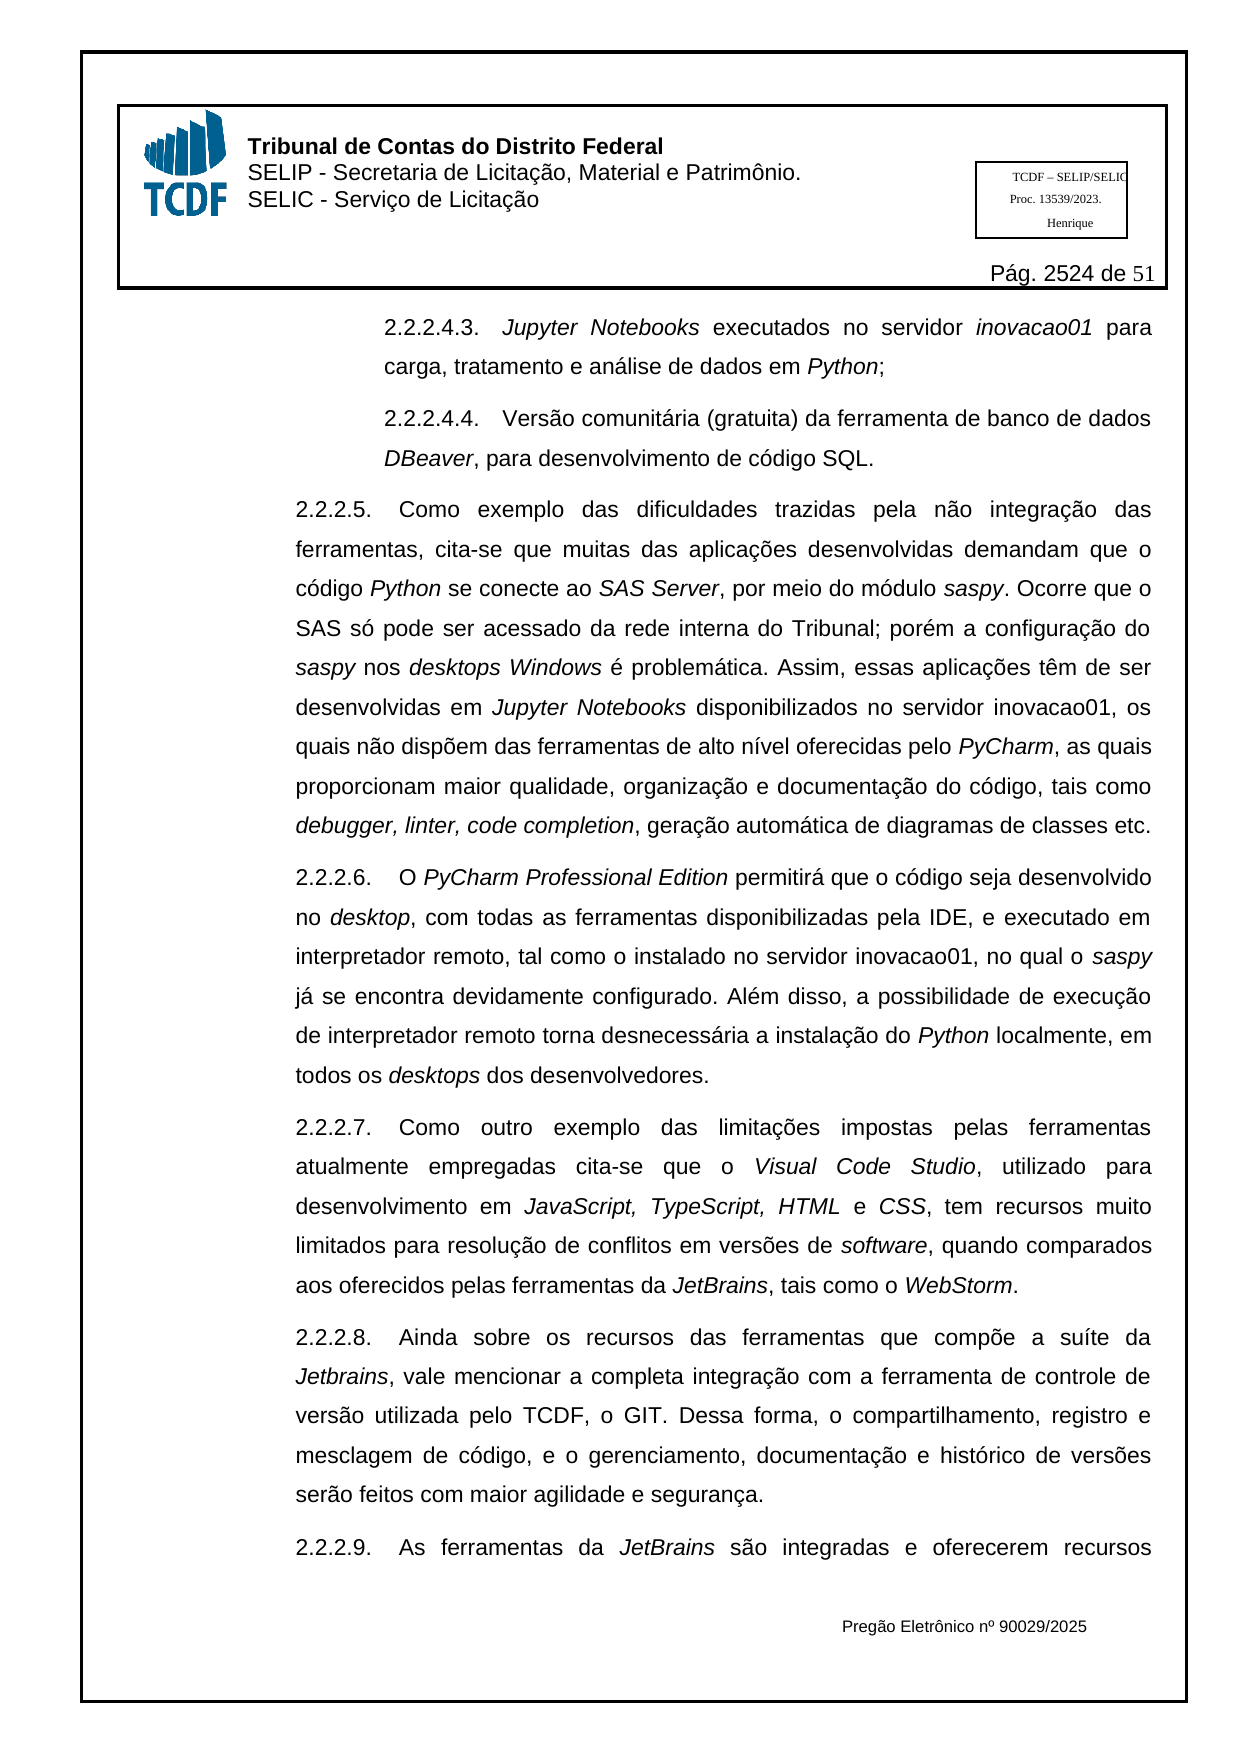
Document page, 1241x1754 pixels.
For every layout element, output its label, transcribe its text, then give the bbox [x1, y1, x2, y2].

list Ainda sobre os recursos das ferramentas que compõe a suíte da Jetbrains, vale mencionar a completa integração com a ferramenta de controle de versão utilizada pelo TCDF, o GIT. Dessa forma, o compartilhamento, registro e mesclagem de código, e o gerenciamento, documentação e histórico de versões serão feitos com maior agilidade e segurança. [295, 1323, 1152, 1508]
list Como outro exemplo das limitações impostas pelas ferramentas atualmente empregadas cita-se que o Visual Code Studio, utilizado para desenvolvimento em JavaScript, TypeScript, HTML e CSS, tem recursos muito limitados para resolução de conflitos em versões de software, quando comparados aos oferecidos pelas ferramentas da JetBrains, tais como o WebStorm. [295, 1114, 1152, 1298]
list Como exemplo das dificuldades trazidas pela não integração das ferramentas, cita-se que muitas das aplicações desenvolvidas demandam que o código Python se conecte ao SAS Server, por meio do módulo saspy. Ocorre que o SAS só pode ser acessado da rede interna do Tribunal; porém a configuração do saspy nos desktops Windows é problemática. Assim, essas aplicações têm de ser desenvolvidas em Jupyter Notebooks disponibilizados no servidor inovacao01, os quais não dispõem das ferramentas de alto nível oferecidas pelo PyCharm, as quais proporcionam maior qualidade, organização e documentação do código, tais como debugger, linter, code completion, geração automática de diagramas de classes etc. [295, 496, 1152, 839]
list Jupyter Notebooks executados no servidor inovacao01 para carga, tratamento e análise de dados em Python; [384, 313, 1152, 379]
list Versão comunitária (gratuita) da ferramenta de banco de dados DBeaver, para desenvolvimento de código SQL. [384, 405, 1152, 471]
list O PyCharm Professional Edition permitirá que o código seja desenvolvido no desktop, com todas as ferramentas disponibilizadas pela IDE, e executado em interpretador remoto, tal como o instalado no servidor inovacao01, no qual o saspy já se encontra devidamente configurado. Além disso, a possibilidade de execução de interpretador remoto torna desnecessária a instalação do Python localmente, em todos os desktops dos desenvolvedores. [295, 864, 1152, 1088]
picture [129, 107, 241, 218]
